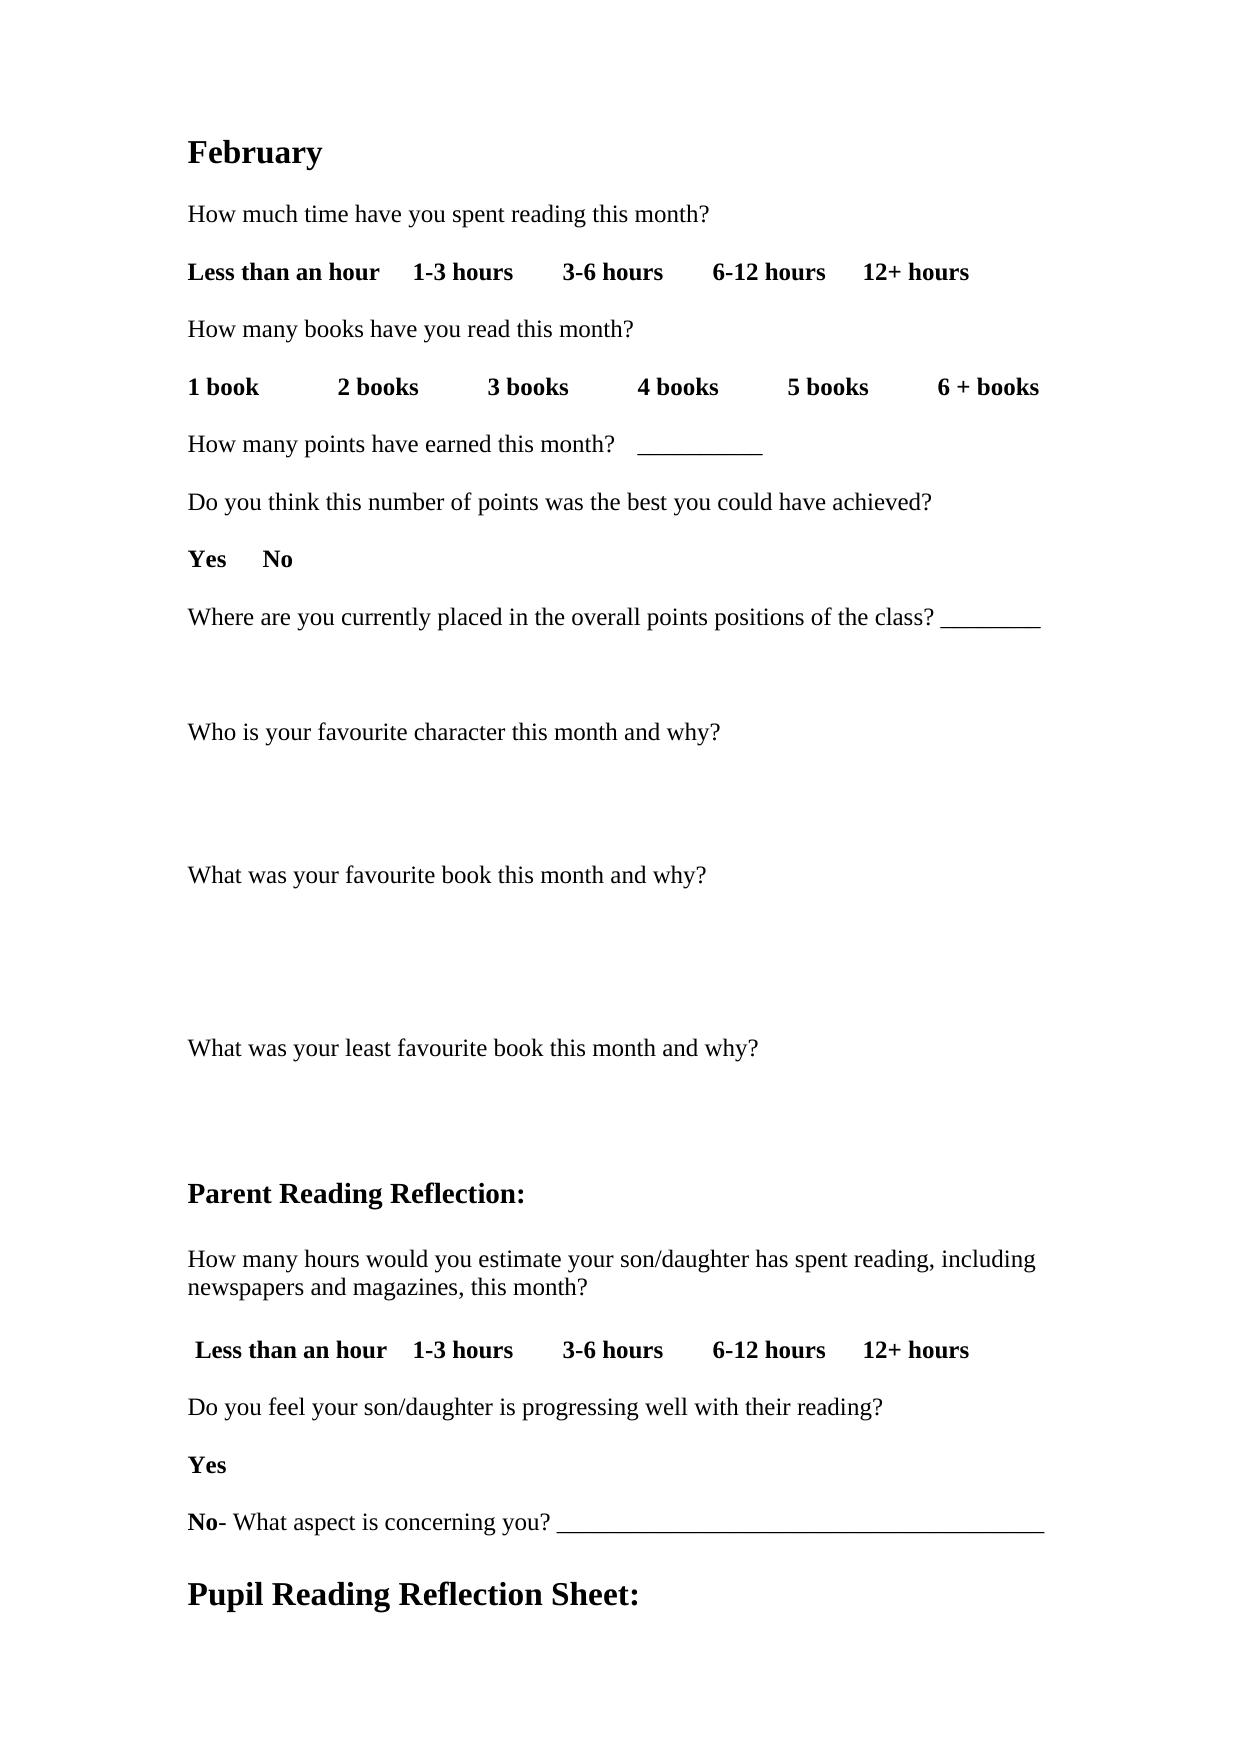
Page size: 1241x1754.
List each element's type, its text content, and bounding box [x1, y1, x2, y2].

text Pupil Reading Reflection Sheet: [187, 1574, 1053, 1613]
text February [187, 132, 1053, 170]
text Do you feel your son/daughter is progressing well with their reading? [187, 1392, 1053, 1421]
text How many hours would you estimate your son/daughter has spent reading, including newspapers and magazines, this month? [187, 1244, 1053, 1301]
text Where are you currently placed in the overall points positions of the class? ________ [187, 602, 1053, 630]
text How many points have earned this month? __________ [187, 429, 1053, 458]
text What was your favourite book this month and why? [187, 860, 1053, 889]
text Yes [187, 1450, 1053, 1478]
text How much time have you spent reading this month? [187, 199, 1053, 228]
text Do you think this number of points was the best you could have achieved? [187, 487, 1053, 515]
text How many books have you read this month? [187, 314, 1053, 343]
text Less than an hour 1-3 hours 3-6 hours 6-12 hours 12+ hours [187, 1335, 1053, 1363]
text What was your least favourite book this month and why? [187, 1033, 1053, 1062]
text No- What aspect is concerning you? _______________________________________ [187, 1507, 1053, 1536]
text Less than an hour 1-3 hours 3-6 hours 6-12 hours 12+ hours [187, 257, 1053, 285]
text Yes No [187, 544, 1053, 573]
text Parent Reading Reflection: [187, 1177, 1053, 1210]
text 1 book 2 books 3 books 4 books 5 books 6 + books [187, 372, 1053, 400]
text Who is your favourite character this month and why? [187, 717, 1053, 745]
